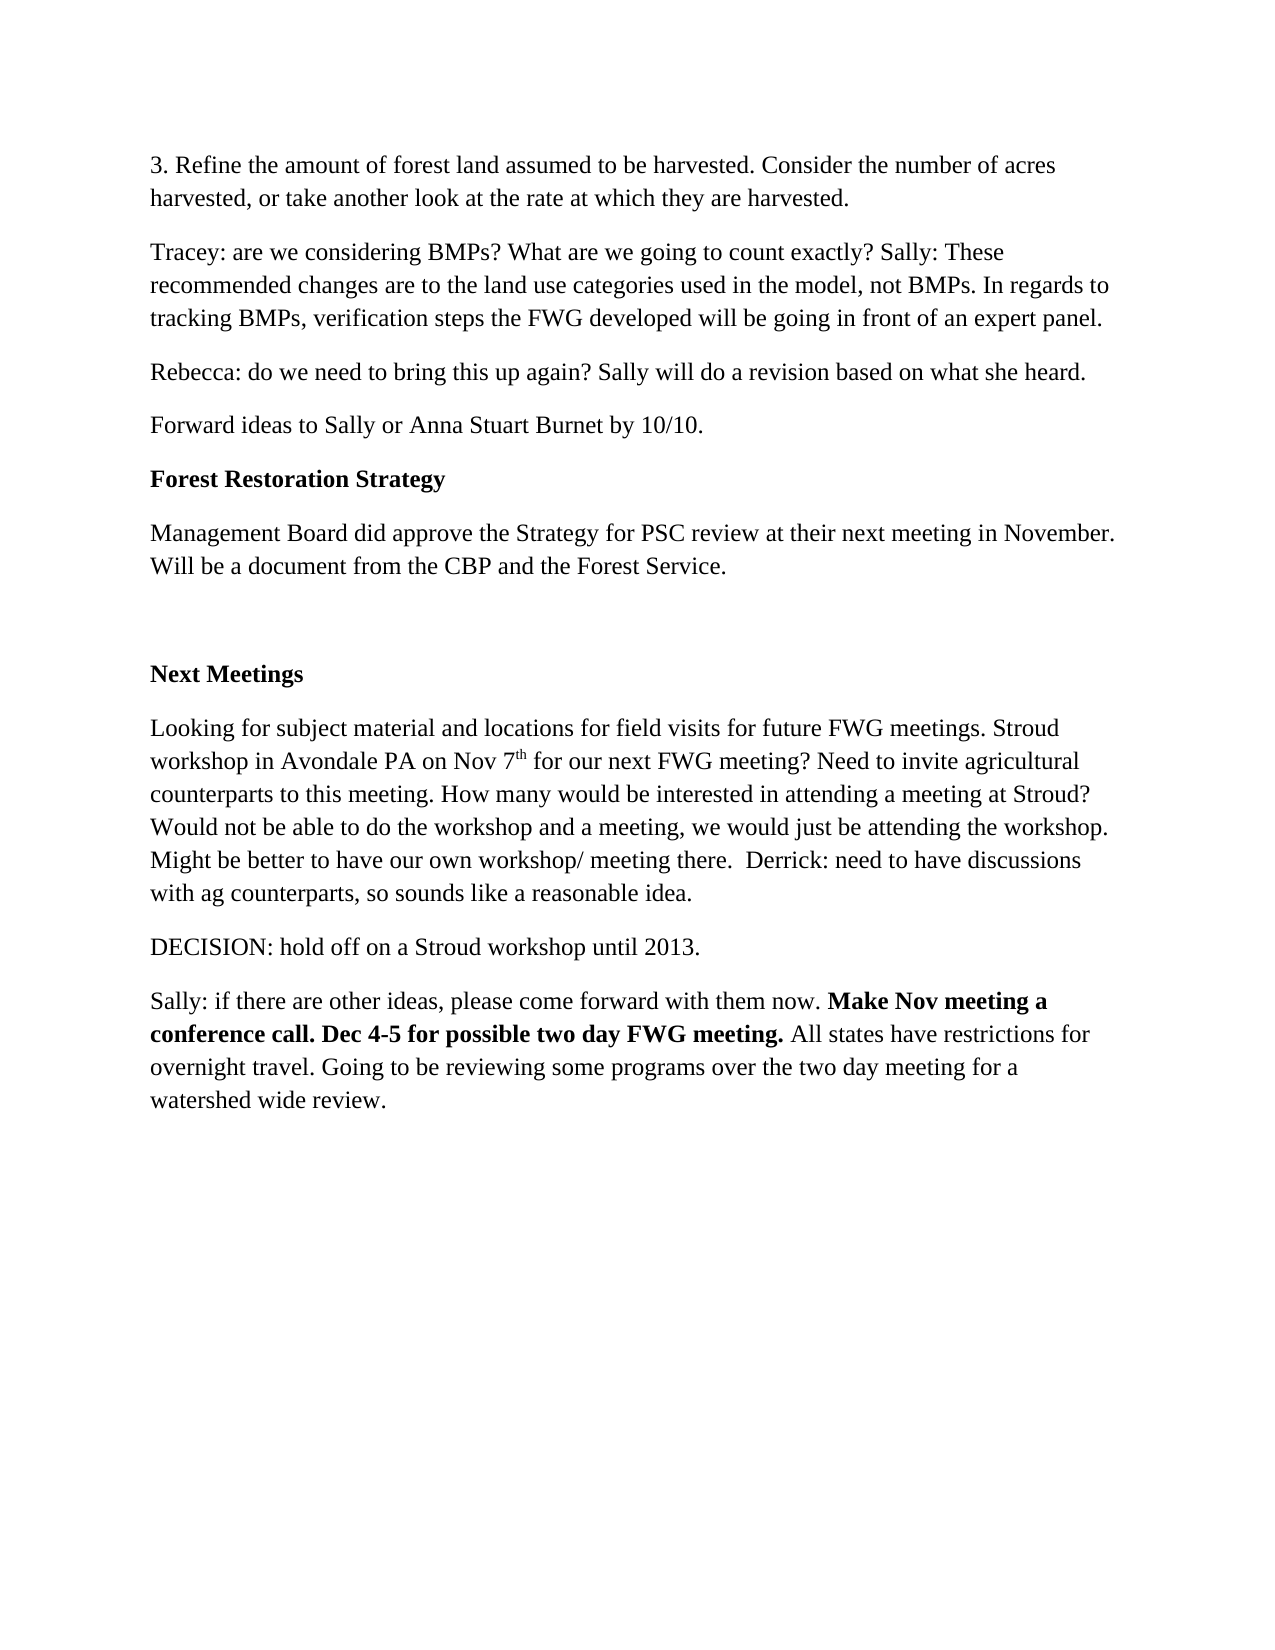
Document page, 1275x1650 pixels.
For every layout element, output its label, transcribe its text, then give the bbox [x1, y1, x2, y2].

text Management Board did approve the Strategy for PSC review at their next meeting in November. Will be a document from the CBP and the Forest Service. [150, 518, 1125, 580]
text Looking for subject material and locations for field visits for future FWG meetings. Stroud workshop in Avondale PA on Nov 7th for our next FWG meeting? Need to invite agricultural counterparts to this meeting. How many would be interested in attending a meeting at Stroud? Would not be able to do the workshop and a meeting, we would just be attending the workshop. Might be better to have our own workshop/ meeting there. Derrick: need to have discussions with ag counterparts, so sounds like a reasonable idea. [150, 713, 1125, 907]
text DECISION: hold off on a Stroud workshop until 2013. [150, 932, 1125, 961]
text Forest Restoration Strategy [150, 464, 1125, 493]
text Next Meetings [150, 659, 1125, 688]
text Tracey: are we considering BMPs? What are we going to count exactly? Sally: These recommended changes are to the land use categories used in the model, not BMPs. In regards to tracking BMPs, verification steps the FWG developed will be going in front of an expert panel. [150, 237, 1125, 332]
text Sally: if there are other ideas, please come forward with them now. Make Nov meeting a conference call. Dec 4-5 for possible two day FWG meeting. All states have restrictions for overnight travel. Going to be reviewing some programs over the two day meeting for a watershed wide review. [150, 986, 1125, 1113]
text Forward ideas to Sally or Anna Stuart Burnet by 10/10. [150, 411, 1125, 439]
text 3. Refine the amount of forest land assumed to be harvested. Consider the number of acres harvested, or take another look at the rate at which they are harvested. [150, 150, 1125, 212]
text Rebecca: do we need to bring this up again? Sally will do a revision based on what she heard. [150, 357, 1125, 386]
